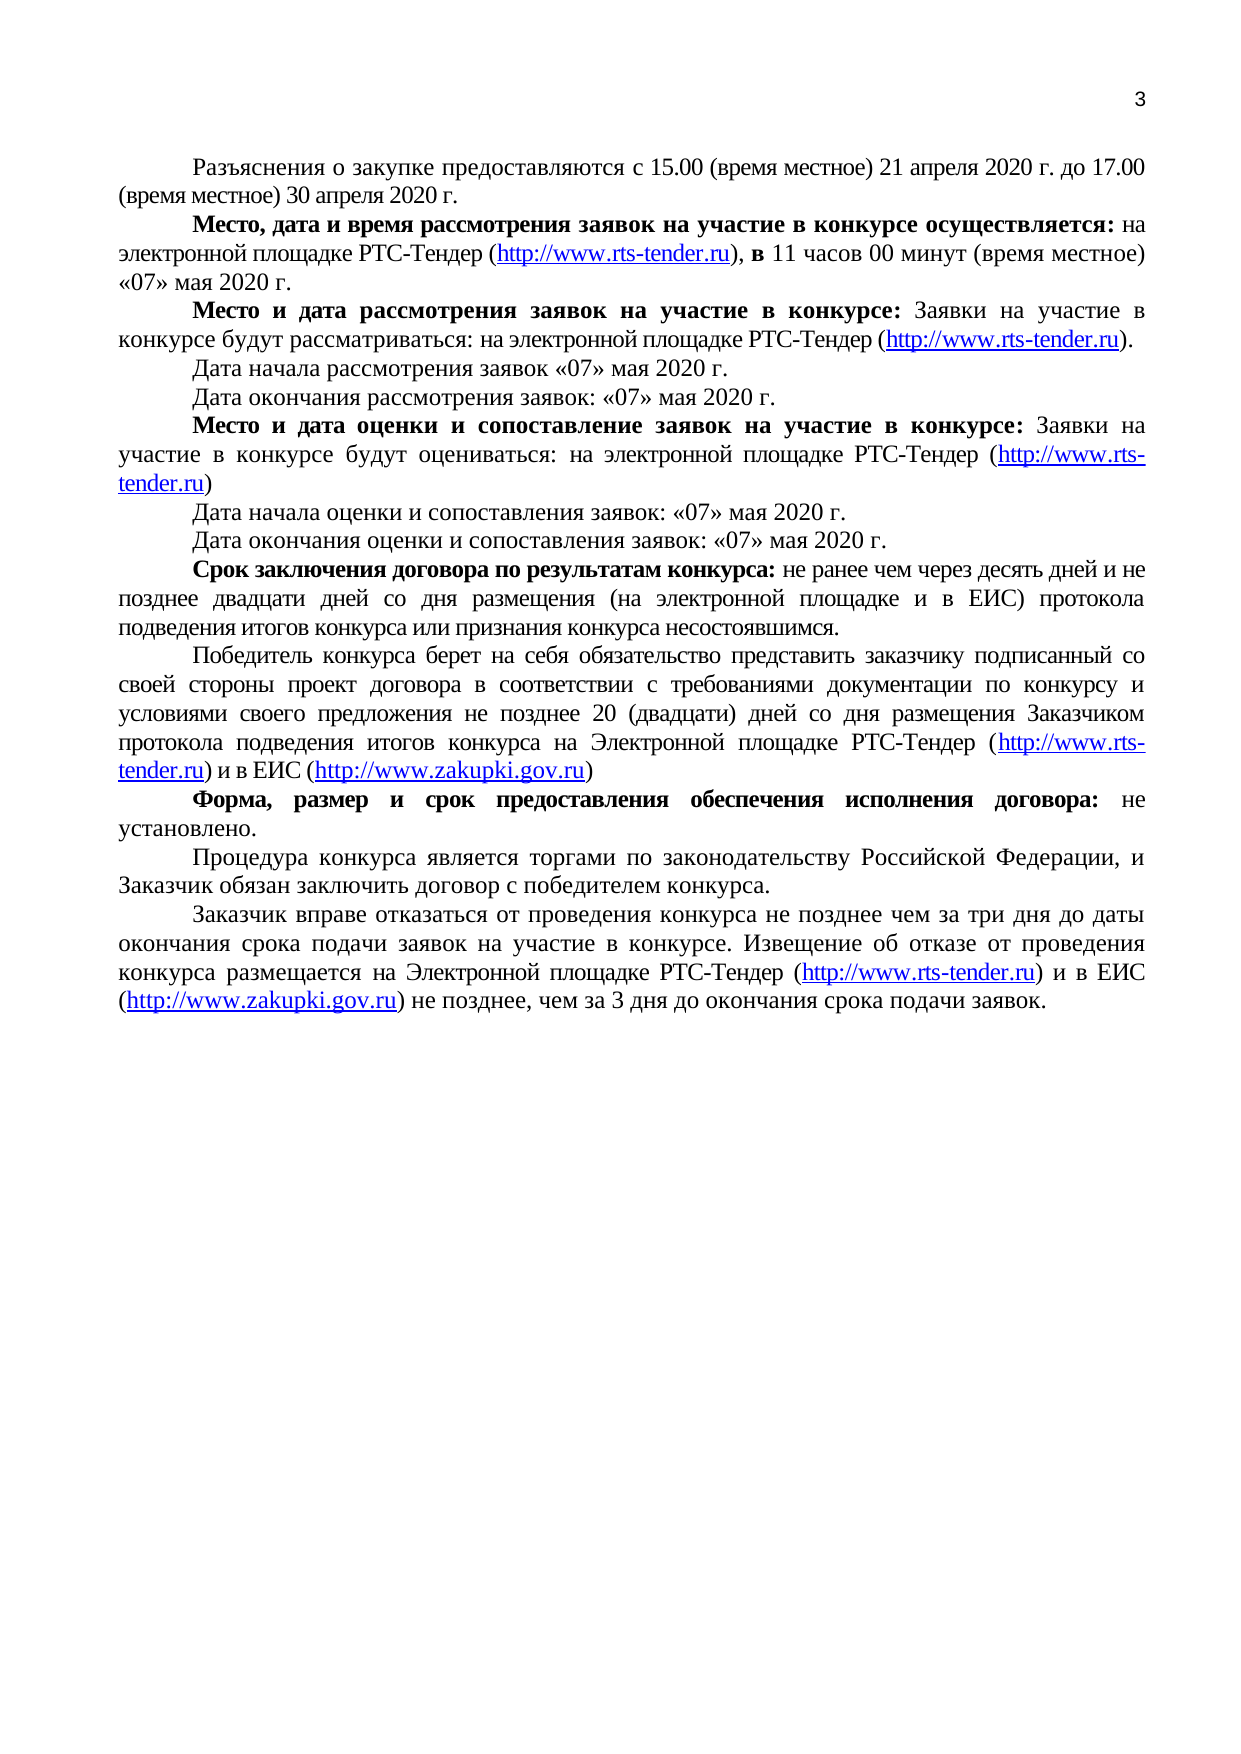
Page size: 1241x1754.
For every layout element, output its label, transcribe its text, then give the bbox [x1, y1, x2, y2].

text Дата начала оценки и сопоставления заявок: «07» мая 2020 г. [118, 497, 1146, 525]
text Процедура конкурса является торгами по законодательству Российской Федерации, и Заказчик обязан заключить договор с победителем конкурса. [118, 842, 1146, 899]
text Место и дата рассмотрения заявок на участие в конкурсе: Заявки на участие в конкурсе будут рассматриваться: на электронной площадке РТС-Тендер (http://www.rts-tender.ru). [118, 295, 1146, 353]
text Дата начала рассмотрения заявок «07» мая 2020 г. [118, 353, 1146, 382]
text Дата окончания рассмотрения заявок: «07» мая 2020 г. [118, 382, 1146, 410]
text Победитель конкурса берет на себя обязательство представить заказчику подписанный со своей стороны проект договора в соответствии с требованиями документации по конкурсу и условиями своего предложения не позднее 20 (двадцати) дней со дня размещения Заказчиком протокола подведения итогов конкурса на Электронной площадке РТС-Тендер (http://www.rts-tender.ru) и в ЕИС (http://www.zakupki.gov.ru) [118, 640, 1146, 784]
text Разъяснения о закупке предоставляются с 15.00 (время местное) 21 апреля 2020 г. до 17.00 (время местное) 30 апреля 2020 г. [118, 152, 1146, 209]
text Срок заключения договора по результатам конкурса: не ранее чем через десять дней и не позднее двадцати дней со дня размещения (на электронной площадке и в ЕИС) протокола подведения итогов конкурса или признания конкурса несостоявшимся. [118, 554, 1146, 640]
text Заказчик вправе отказаться от проведения конкурса не позднее чем за три дня до даты окончания срока подачи заявок на участие в конкурсе. Извещение об отказе от проведения конкурса размещается на Электронной площадке РТС-Тендер (http://www.rts-tender.ru) и в ЕИС (http://www.zakupki.gov.ru) не позднее, чем за 3 дня до окончания срока подачи заявок. [118, 899, 1146, 1014]
text Место и дата оценки и сопоставление заявок на участие в конкурсе: Заявки на участие в конкурсе будут оцениваться: на электронной площадке РТС-Тендер (http://www.rts-tender.ru) [118, 410, 1146, 497]
text Место, дата и время рассмотрения заявок на участие в конкурсе осуществляется: на электронной площадке РТС-Тендер (http://www.rts-tender.ru), в 11 часов 00 минут (время местное) «07» мая 2020 г. [118, 209, 1146, 295]
text Дата окончания оценки и сопоставления заявок: «07» мая 2020 г. [118, 525, 1146, 554]
text Форма, размер и срок предоставления обеспечения исполнения договора: не установлено. [118, 784, 1146, 842]
